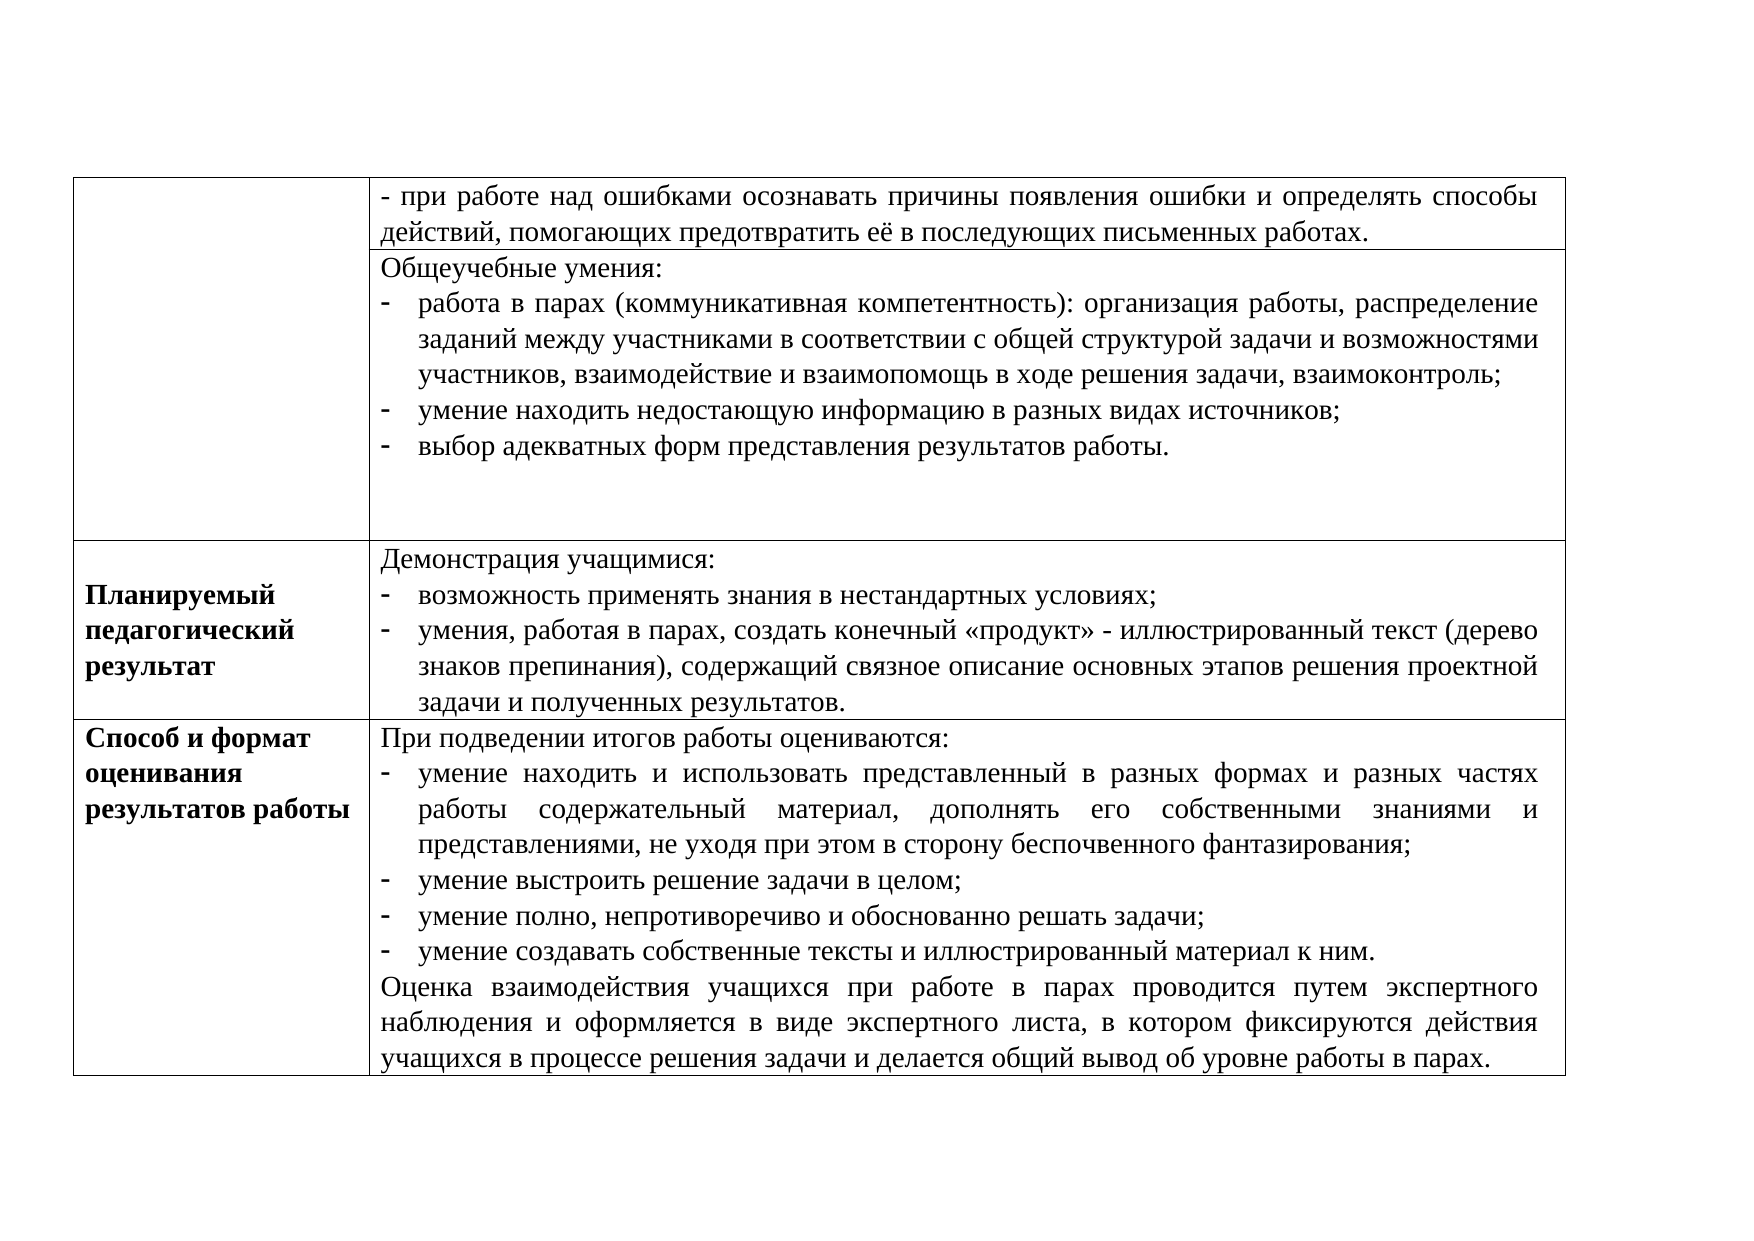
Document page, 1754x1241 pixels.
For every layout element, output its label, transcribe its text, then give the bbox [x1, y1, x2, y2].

table_cell При подведении итогов работы оцениваются: умение находить и использовать представленный в разных формах и разных частях работы содержательный материал, дополнять его собственными знаниями и представлениями, не уходя при этом в сторону беспочвенного фантазирования; умение выстроить решение задачи в целом; умение полно, непротиворечиво и обоснованно решать задачи; умение создавать собственные тексты и иллюстрированный материал к ним. Оценка взаимодействия учащихся при работе в парах проводится путем экспертного наблюдения и оформляется в виде экспертного листа, в котором фиксируются действия учащихся в процессе решения задачи и делается общий вывод об уровне работы в парах. [370, 720, 1565, 1075]
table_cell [74, 178, 369, 540]
table_cell Демонстрация учащимися: возможность применять знания в нестандартных условиях; умения, работая в парах, создать конечный «продукт» - иллюстрированный текст (дерево знаков препинания), содержащий связное описание основных этапов решения проектной задачи и полученных результатов. [370, 541, 1565, 719]
table_cell Общеучебные умения: работа в парах (коммуникативная компетентность): организация работы, распределение заданий между участниками в соответствии с общей структурой задачи и возможностями участников, взаимодействие и взаимопомощь в ходе решения задачи, взаимоконтроль; умение находить недостающую информацию в разных видах источников; выбор адекватных форм представления результатов работы. [370, 250, 1565, 540]
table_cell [370, 178, 1565, 249]
table_cell Способ и формат оценивания результатов работы [74, 720, 369, 1075]
table_cell Планируемый педагогический результат [74, 541, 369, 719]
